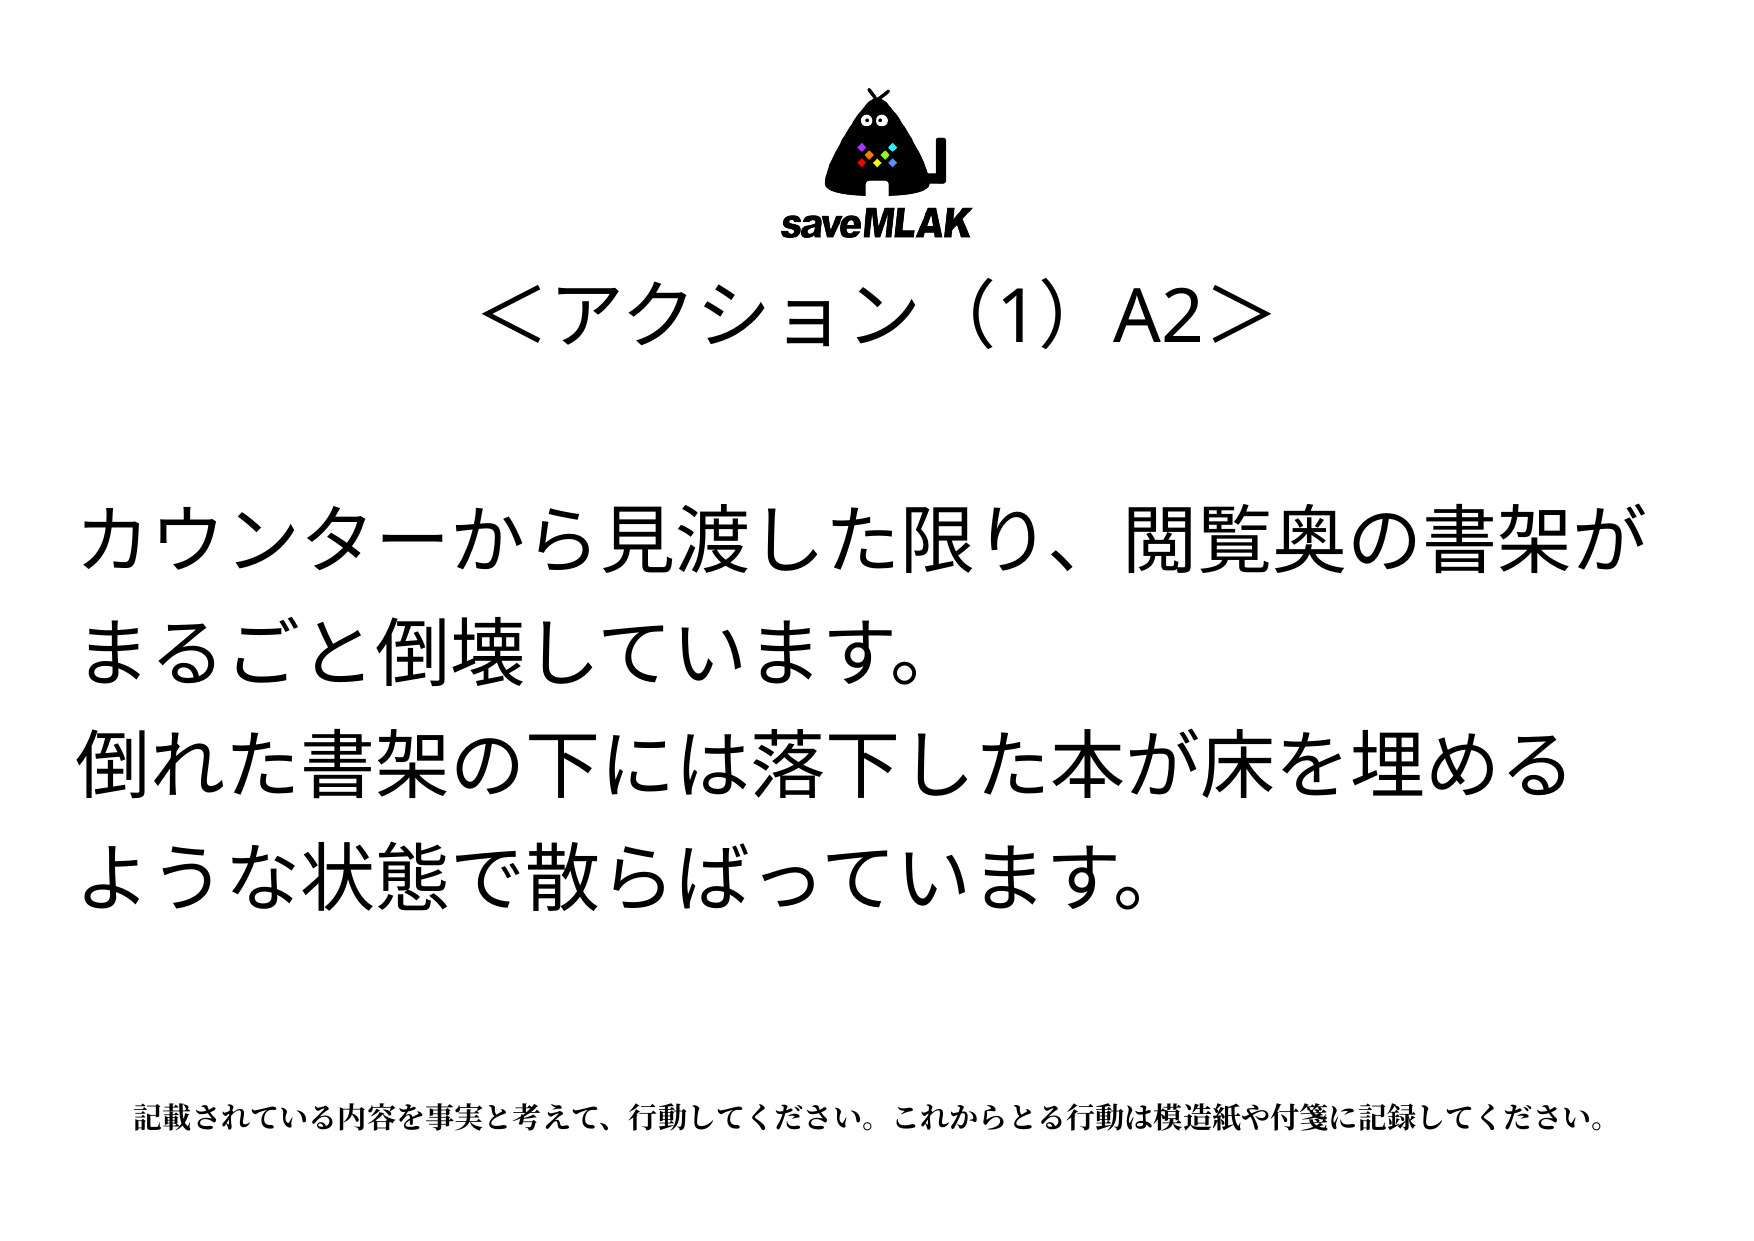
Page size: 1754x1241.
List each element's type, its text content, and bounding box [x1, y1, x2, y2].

text 倒れた書架の下には落下した本が床を埋める [75, 704, 1679, 816]
picture [781, 88, 973, 238]
text ＜アクション（1）A2＞ [75, 254, 1679, 366]
text まるごと倒壊しています。 [75, 591, 1679, 704]
text ような状態で散らばっています。 [75, 816, 1679, 929]
text カウンターから見渡した限り、閲覧奥の書架が [75, 479, 1679, 591]
